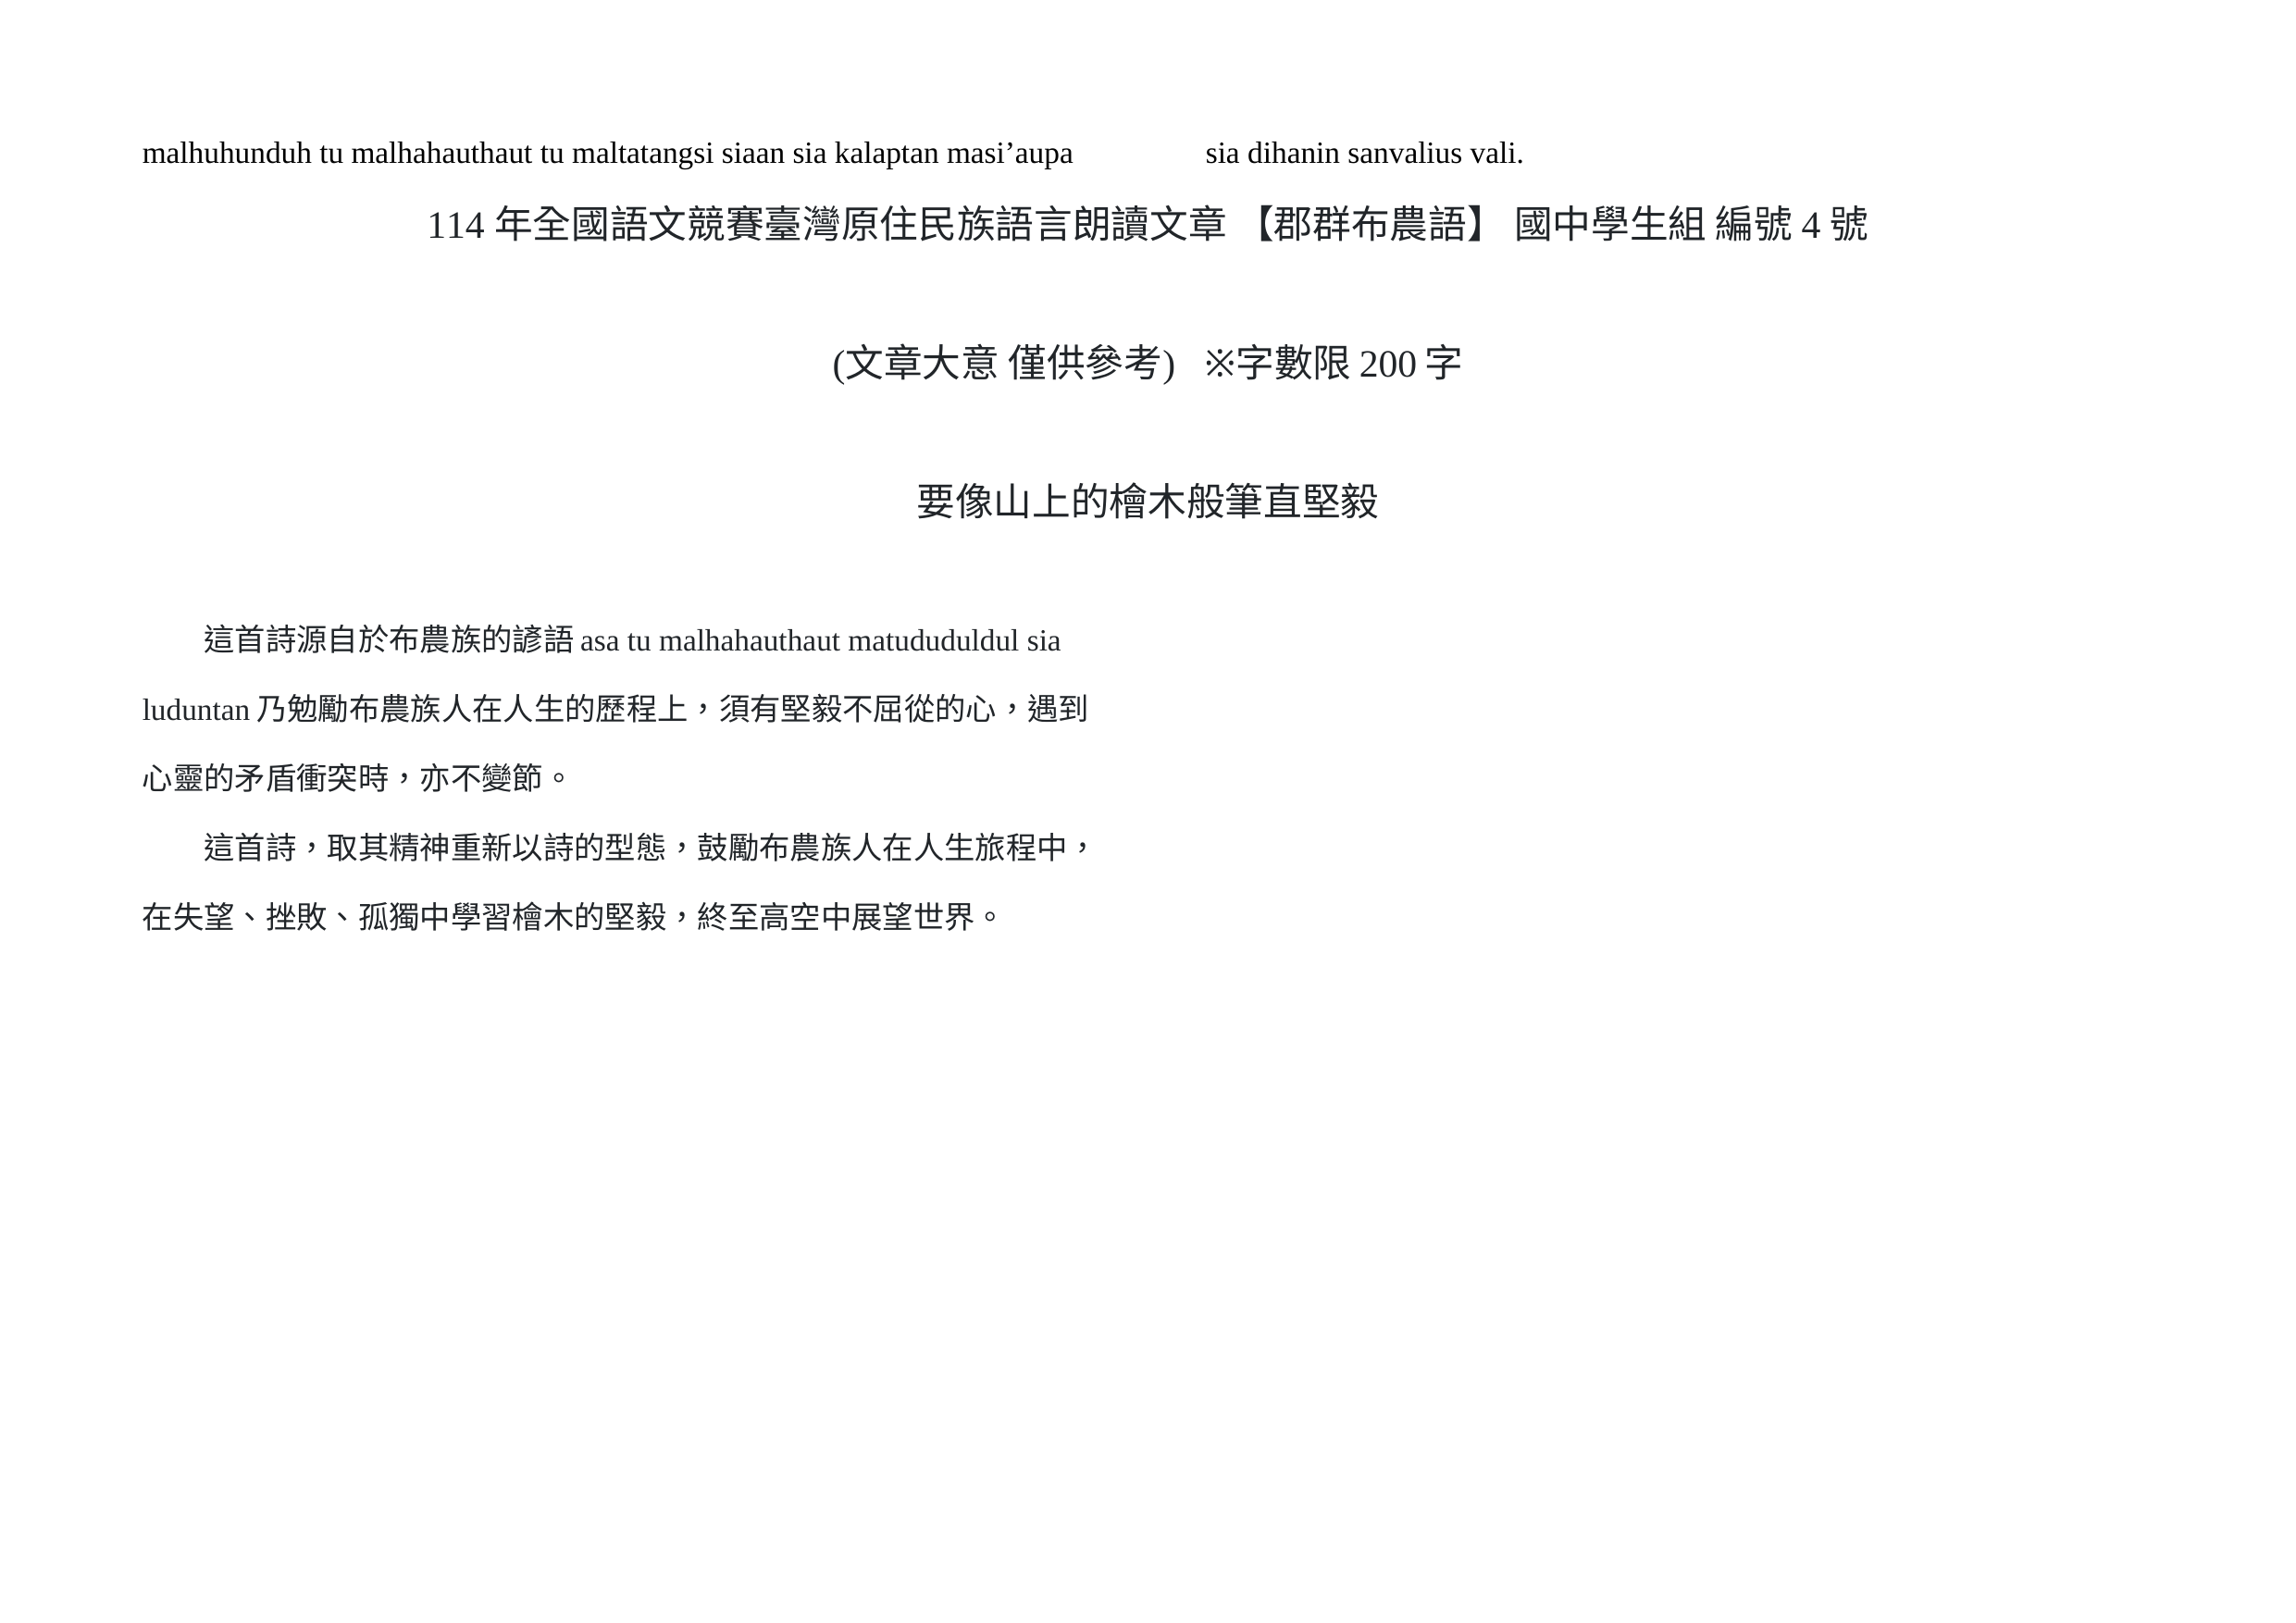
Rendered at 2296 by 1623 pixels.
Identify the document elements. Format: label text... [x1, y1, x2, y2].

text 114 年全國語文競賽臺灣原住民族語言朗讀文章 【郡群布農語】 國中學生組 編號 4 號 [142, 187, 2153, 256]
text (文章大意 僅供參考) ※字數限200字 [142, 326, 2153, 395]
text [1206, 118, 2153, 187]
text 要像山上的檜木般筆直堅毅 [142, 465, 2153, 534]
text 這首詩，取其精神重新以詩的型態，鼓勵布農族人在人生旅程中，在失望、挫敗、孤獨中學習檜木的堅毅，終至高空中展望世界。 [142, 812, 1090, 950]
text 這首詩源自於布農族的諺語asa tu malhahauthaut matududuldul sia luduntan乃勉勵布農族人在人生的歷程上，須有堅毅不屈從的心，遇到心靈的矛盾衝突時，亦不變節。 [142, 603, 1090, 812]
